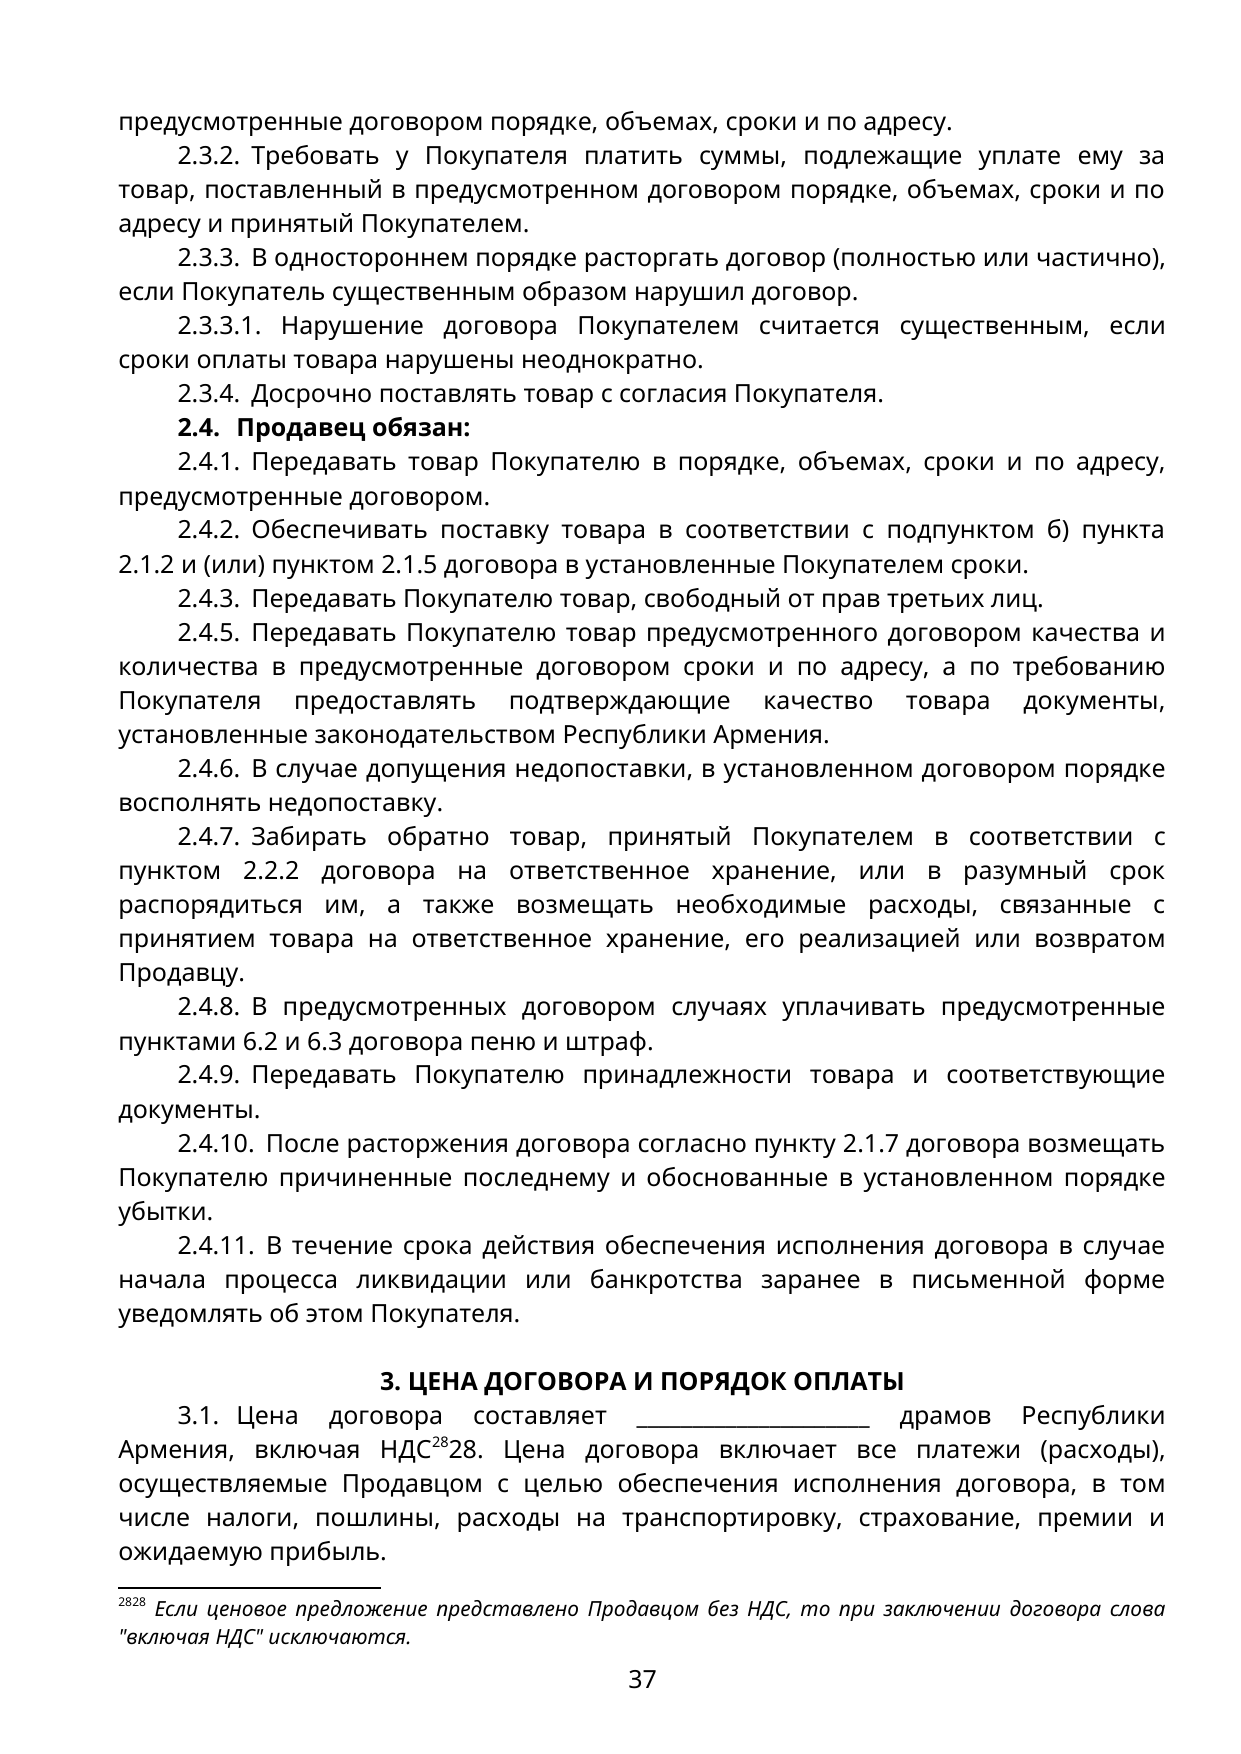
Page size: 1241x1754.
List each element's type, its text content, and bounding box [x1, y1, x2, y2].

text 2.4.3. Передавать Покупателю товар, свободный от прав третьих лиц. [118, 580, 1167, 614]
text 2.3.4. Досрочно поставлять товар с согласия Покупателя. [118, 376, 1167, 410]
text 2.4.7. Забирать обратно товар, принятый Покупателем в соответствии с пунктом 2.2.2 договора на ответственное хранение, или в разумный срок распорядиться им, а также возмещать необходимые расходы, связанные с принятием товара на ответственное хранение, его реализацией или возвратом Продавцу. [118, 819, 1167, 989]
text 2.4.5. Передавать Покупателю товар предусмотренного договором качества и количества в предусмотренные договором сроки и по адресу, а по требованию Покупателя предоставлять подтверждающие качество товара документы, установленные законодательством Республики Армения. [118, 614, 1167, 751]
text 2.4.10. После расторжения договора согласно пункту 2.1.7 договора возмещать Покупателю причиненные последнему и обоснованные в установленном порядке убытки. [118, 1125, 1167, 1227]
text 2.3.3. В одностороннем порядке расторгать договор (полностью или частично), если Покупатель существенным образом нарушил договор. [118, 240, 1167, 308]
text 2.4. Продавец обязан: [118, 410, 1167, 444]
text 2.4.11. В течение срока действия обеспечения исполнения договора в случае начала процесса ликвидации или банкротства заранее в письменной форме уведомлять об этом Покупателя. [118, 1227, 1167, 1330]
text 2.3.3.1. Нарушение договора Покупателем считается существенным, если сроки оплаты товара нарушены неоднократно. [118, 308, 1167, 376]
text 2.3.2. Требовать у Покупателя платить суммы, подлежащие уплате ему за товар, поставленный в предусмотренном договором порядке, объемах, сроки и по адресу и принятый Покупателем. [118, 137, 1167, 240]
text 3. ЦЕНА ДОГОВОРА И ПОРЯДОК ОПЛАТЫ [118, 1364, 1167, 1398]
text 3.1. Цена договора составляет _____________________ драмов Республики Армения, включая НДС28. Цена договора включает все платежи (расходы), осуществляемые Продавцом с целью обеспечения исполнения договора, в том числе налоги, пошлины, расходы на транспортировку, страхование, премии и ожидаемую прибыль. [118, 1398, 1167, 1568]
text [118, 103, 1167, 137]
text 2.4.8. В предусмотренных договором случаях уплачивать предусмотренные пунктами 6.2 и 6.3 договора пеню и штраф. [118, 989, 1167, 1057]
text 2.4.2. Обеспечивать поставку товара в соответствии с подпунктом б) пункта 2.1.2 и (или) пунктом 2.1.5 договора в установленные Покупателем сроки. [118, 512, 1167, 580]
text 2.4.6. В случае допущения недопоставки, в установленном договором порядке восполнять недопоставку. [118, 751, 1167, 819]
text 2.4.1. Передавать товар Покупателю в порядке, объемах, сроки и по адресу, предусмотренные договором. [118, 444, 1167, 512]
text 2.4.9. Передавать Покупателю принадлежности товара и соответствующие документы. [118, 1057, 1167, 1125]
